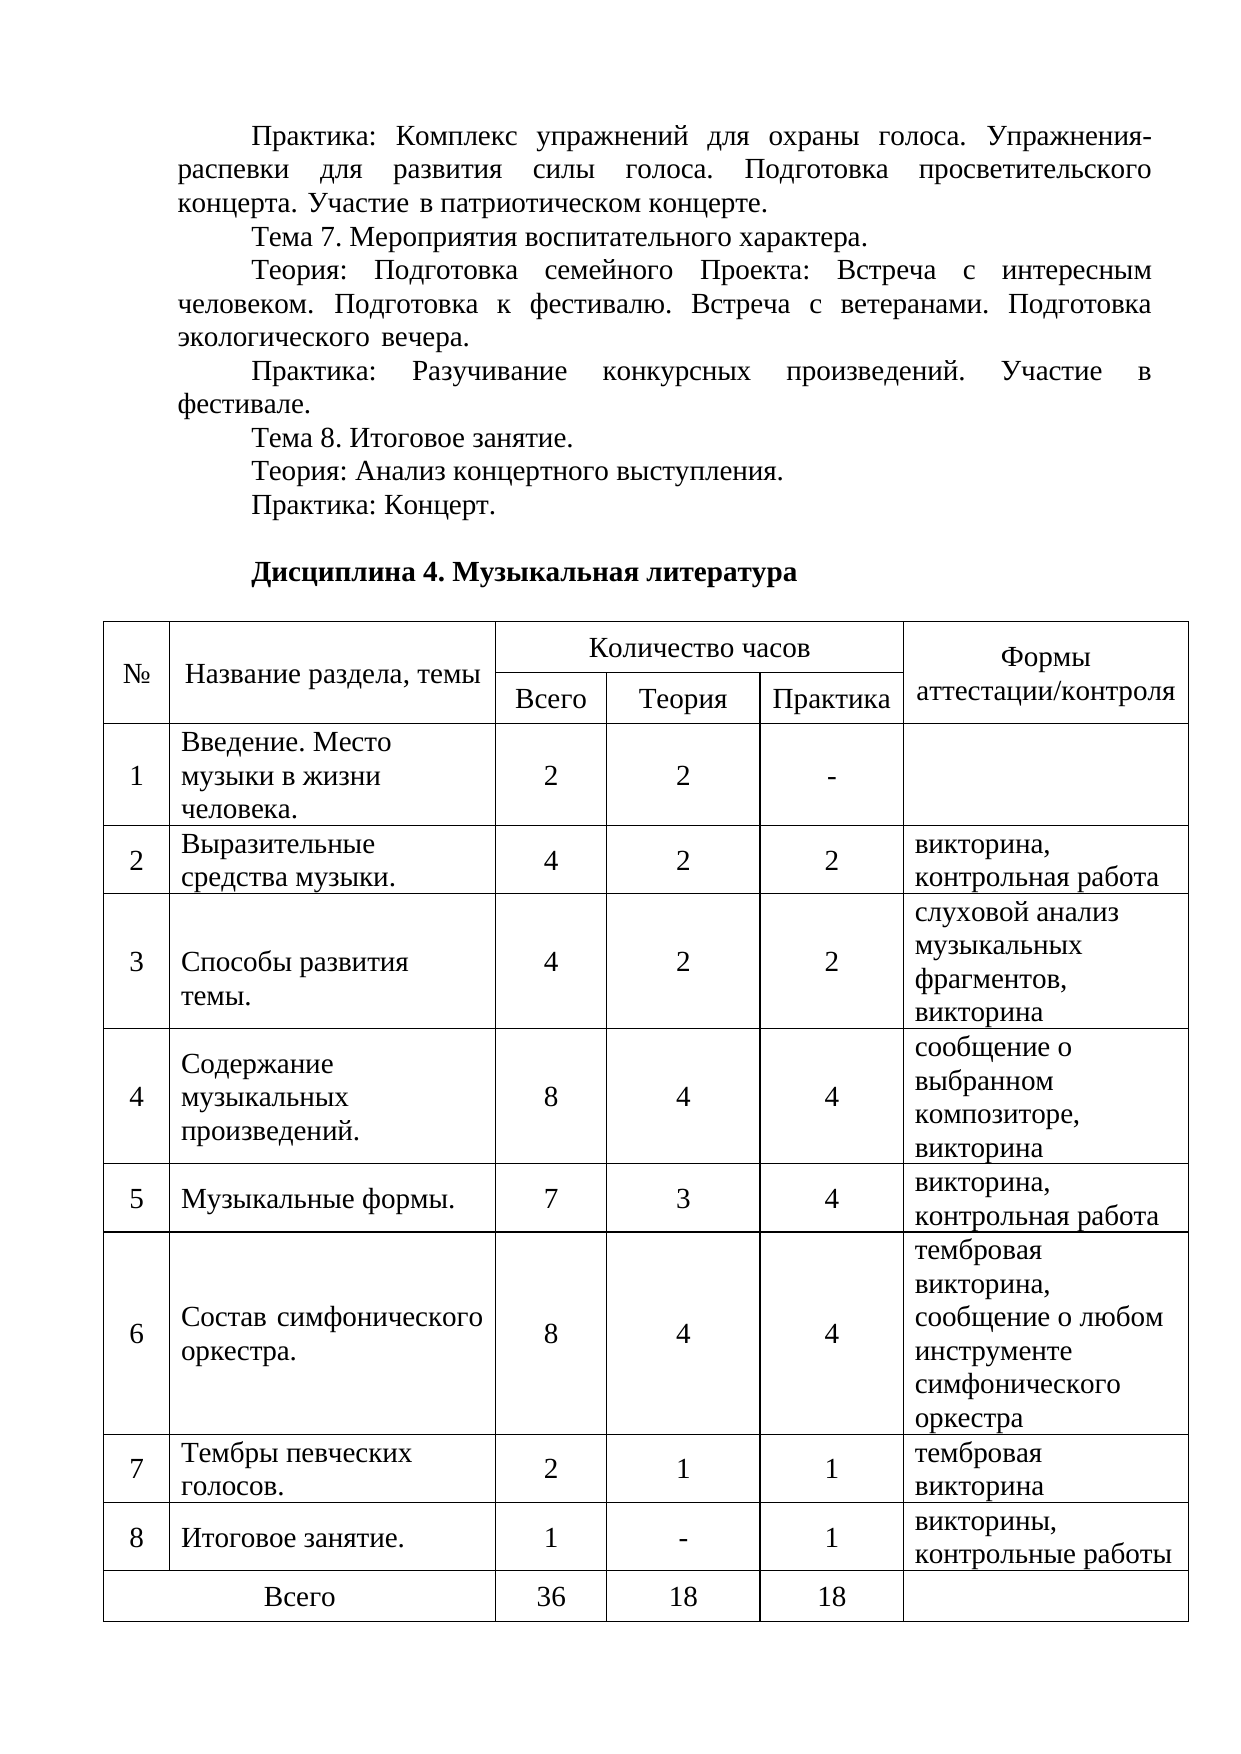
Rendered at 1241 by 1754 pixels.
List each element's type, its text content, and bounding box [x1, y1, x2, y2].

table_cell Музыкальные формы. [170, 1164, 495, 1231]
table_cell 4 [607, 1029, 759, 1163]
table_cell 36 [496, 1571, 606, 1621]
table_cell Всего [104, 1571, 495, 1621]
table_cell викторина, контрольная работа [904, 1164, 1188, 1231]
table_cell - [761, 724, 903, 825]
table_cell Способы развития темы. [170, 894, 495, 1028]
table_cell Всего [496, 673, 606, 723]
table_cell Состав симфонического оркестра. [170, 1233, 495, 1434]
table_cell [904, 724, 1188, 825]
table_cell 4 [761, 1233, 903, 1434]
table_cell 4 [607, 1233, 759, 1434]
table_cell 1 [496, 1503, 606, 1570]
table_cell 7 [496, 1164, 606, 1231]
table_cell 2 [607, 894, 759, 1028]
text Практика: Комплекс упражнений для охраны голоса. Упражнения-распевки для развития силы голоса. Подготовка просветительского концерта. Участие в патриотическом концерте. [177, 118, 1152, 219]
table_cell Содержание музыкальных произведений. [170, 1029, 495, 1163]
table_cell Выразительные средства музыки. [170, 826, 495, 893]
text Тема 8. Итоговое занятие. [177, 420, 1152, 453]
text Теория: Анализ концертного выступления. [177, 453, 1152, 487]
table_cell слуховой анализ музыкальных фрагментов, викторина [904, 894, 1188, 1028]
table_cell сообщение о выбранном композиторе, викторина [904, 1029, 1188, 1163]
table_header Формы аттестации/контроля [904, 622, 1188, 723]
table_header Количество часов [496, 622, 903, 672]
table_header № [104, 622, 169, 723]
table_cell 2 [761, 894, 903, 1028]
table_cell 8 [496, 1233, 606, 1434]
table_cell 8 [104, 1503, 169, 1570]
table_cell 5 [104, 1164, 169, 1231]
table_cell 4 [496, 894, 606, 1028]
table_cell 18 [761, 1571, 903, 1621]
text Тема 7. Мероприятия воспитательного характера. [177, 219, 1152, 252]
table_cell 3 [104, 894, 169, 1028]
table_cell - [607, 1503, 759, 1570]
table_cell Теория [607, 673, 759, 723]
table_cell Введение. Место музыки в жизни человека. [170, 724, 495, 825]
table_cell викторина, контрольная работа [904, 826, 1188, 893]
table_cell 6 [104, 1233, 169, 1434]
table_cell 2 [104, 826, 169, 893]
table_cell 1 [104, 724, 169, 825]
table_cell 2 [607, 826, 759, 893]
text Теория: Подготовка семейного Проекта: Встреча с интересным человеком. Подготовка к фестивалю. Встреча с ветеранами. Подготовка экологического вечера. [177, 252, 1152, 353]
table_cell 4 [496, 826, 606, 893]
table_cell 2 [496, 1435, 606, 1502]
table_cell 4 [761, 1029, 903, 1163]
table_cell Тембры певческих голосов. [170, 1435, 495, 1502]
table_cell 2 [496, 724, 606, 825]
table_cell 4 [104, 1029, 169, 1163]
table_cell 8 [496, 1029, 606, 1163]
table_cell 1 [761, 1503, 903, 1570]
table_cell 3 [607, 1164, 759, 1231]
table_cell 2 [607, 724, 759, 825]
table_cell тембровая викторина, сообщение о любом инструменте симфонического оркестра [904, 1233, 1188, 1434]
table_cell 7 [104, 1435, 169, 1502]
table_cell 1 [607, 1435, 759, 1502]
table_cell 4 [761, 1164, 903, 1231]
table_header Название раздела, темы [170, 622, 495, 723]
table_cell Итоговое занятие. [170, 1503, 495, 1570]
text Дисциплина 4. Музыкальная литература [177, 554, 1152, 588]
table_cell 2 [761, 826, 903, 893]
table_cell [904, 1571, 1188, 1621]
table_cell Практика [761, 673, 903, 723]
text Практика: Разучивание конкурсных произведений. Участие в фестивале. [177, 353, 1152, 420]
text Практика: Концерт. [177, 487, 1152, 521]
table_cell тембровая викторина [904, 1435, 1188, 1502]
table_cell 1 [761, 1435, 903, 1502]
table_cell 18 [607, 1571, 759, 1621]
table_cell викторины, контрольные работы [904, 1503, 1188, 1570]
